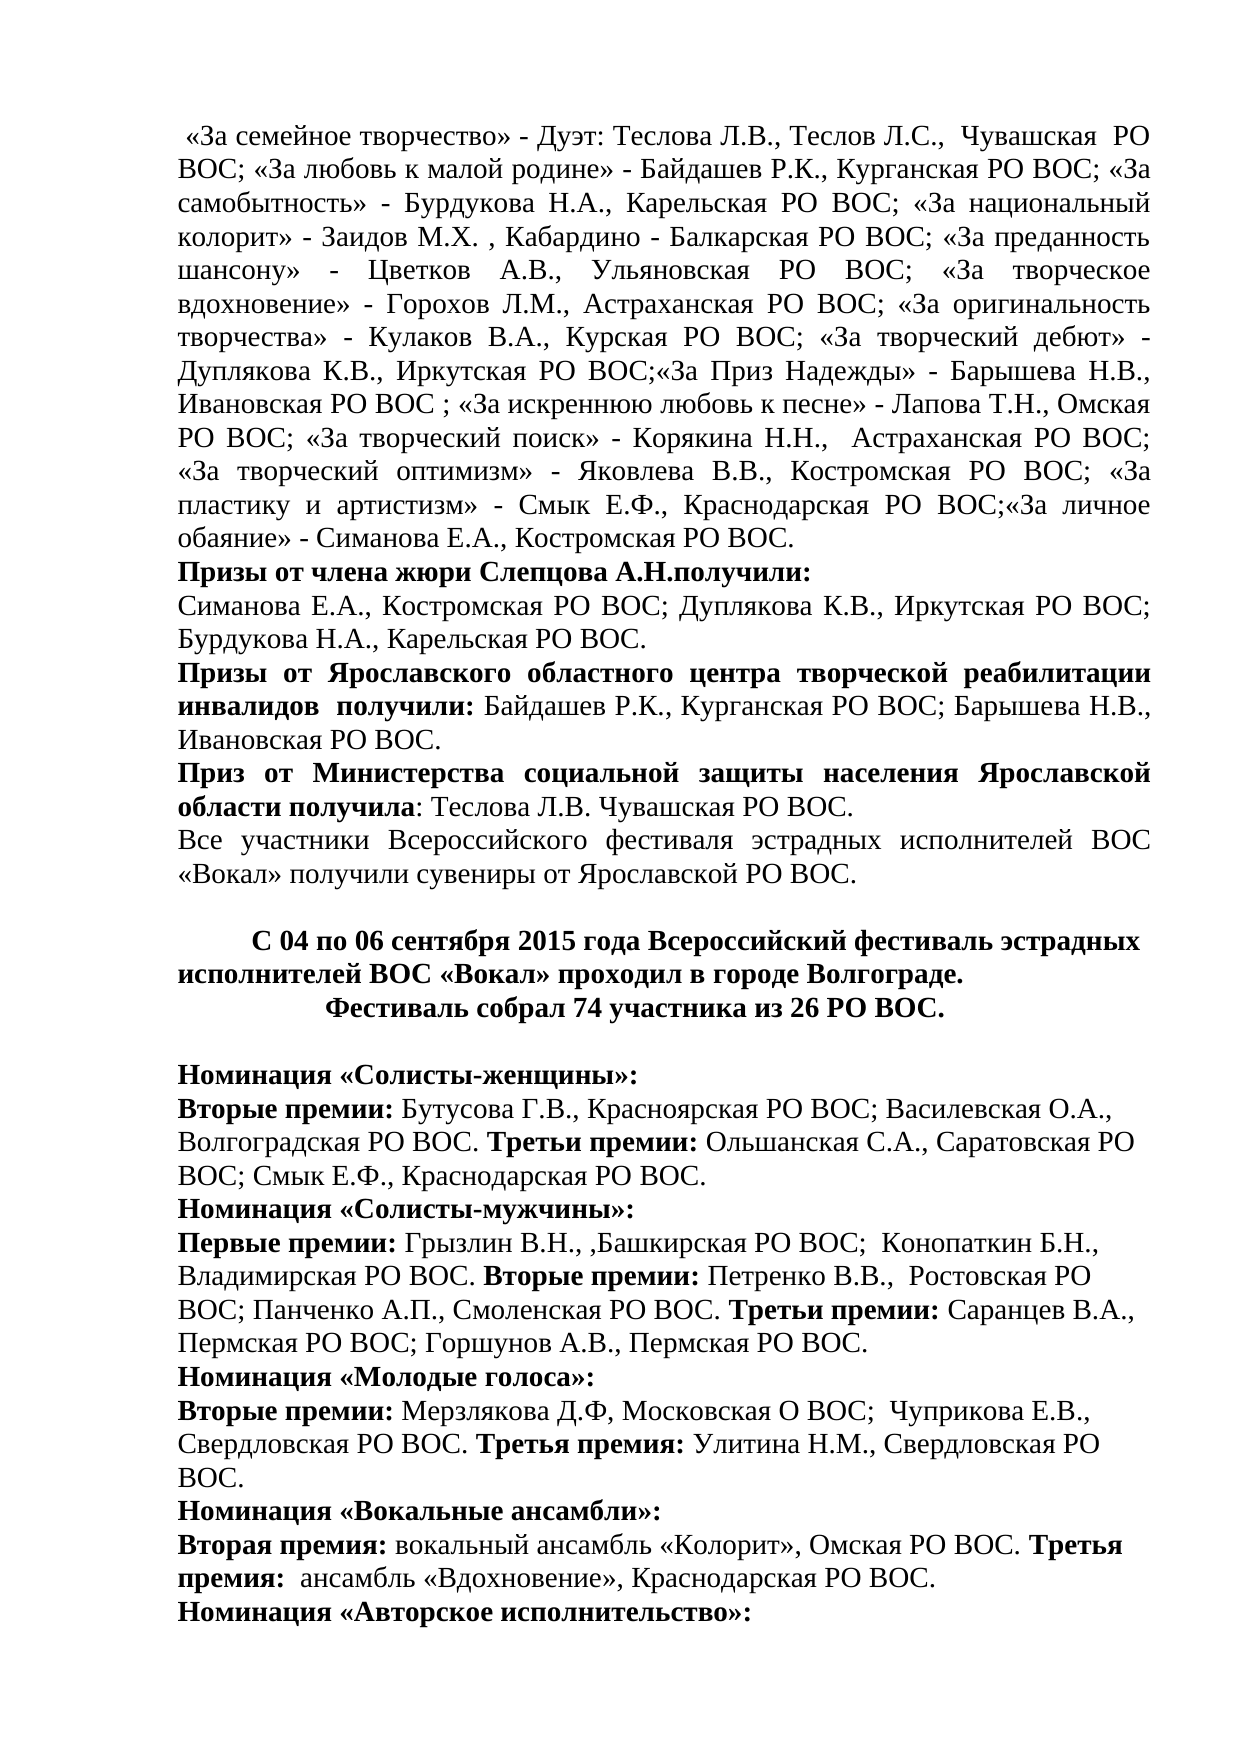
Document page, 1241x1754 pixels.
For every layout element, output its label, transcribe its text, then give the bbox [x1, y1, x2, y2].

text Вторая премия: вокальный ансамбль «Колорит», Омская РО ВОС. Третья премия: ансамбль «Вдохновение», Краснодарская РО ВОС. [177, 1527, 1152, 1594]
text Вторые премии: Мерзлякова Д.Ф, Московская О ВОС; Чуприкова Е.В., Свердловская РО ВОС. Третья премия: Улитина Н.М., Свердловская РО ВОС. [177, 1393, 1152, 1493]
text Симанова Е.А., Костромская РО ВОС; Дуплякова К.В., Иркутская РО ВОС; Бурдукова Н.А., Карельская РО ВОС. [177, 588, 1152, 655]
text Фестиваль собрал 74 участника из 26 РО ВОС. [177, 990, 1152, 1024]
text «За семейное творчество» - Дуэт: Теслова Л.В., Теслов Л.С., Чувашская РО ВОС; «За любовь к малой родине» - Байдашев Р.К., Курганская РО ВОС; «За самобытность» - Бурдукова Н.А., Карельская РО ВОС; «За национальный колорит» - Заидов М.Х. , Кабардино - Балкарская РО ВОС; «За преданность шансону» - Цветков А.В., Ульяновская РО ВОС; «За творческое вдохновение» - Горохов Л.М., Астраханская РО ВОС; «За оригинальность творчества» - Кулаков В.А., Курская РО ВОС; «За творческий дебют» - Дуплякова К.В., Иркутская РО ВОС;«За Приз Надежды» - Барышева Н.В., Ивановская РО ВОС ; «За искреннюю любовь к песне» - Лапова Т.Н., Омская РО ВОС; «За творческий поиск» - Корякина Н.Н., Астраханская РО ВОС; «За творческий оптимизм» - Яковлева В.В., Костромская РО ВОС; «За пластику и артистизм» - Смык Е.Ф., Краснодарская РО ВОС;«За личное обаяние» - Симанова Е.А., Костромская РО ВОС. [177, 118, 1152, 554]
text Номинация «Солисты-женщины»: [177, 1024, 1152, 1091]
text Первые премии: Грызлин В.Н., ,Башкирская РО ВОС; Конопаткин Б.Н., Владимирская РО ВОС. Вторые премии: Петренко В.В., Ростовская РО ВОС; Панченко А.П., Смоленская РО ВОС. Третьи премии: Саранцев В.А., Пермская РО ВОС; Горшунов А.В., Пермская РО ВОС. [177, 1225, 1152, 1359]
text Призы от члена жюри Слепцова А.Н.получили: [177, 554, 1152, 588]
text Номинация «Молодые голоса»: [177, 1359, 1152, 1393]
text Вторые премии: Бутусова Г.В., Красноярская РО ВОС; Василевская О.А., Волгоградская РО ВОС. Третьи премии: Ольшанская С.А., Саратовская РО ВОС; Смык Е.Ф., Краснодарская РО ВОС. [177, 1091, 1152, 1191]
text Все участники Всероссийского фестиваля эстрадных исполнителей ВОС «Вокал» получили сувениры от Ярославской РО ВОС. [177, 822, 1152, 889]
text Номинация «Авторское исполнительство»: [177, 1594, 1152, 1627]
text С 04 по 06 сентября 2015 года Всероссийский фестиваль эстрадных исполнителей ВОС «Вокал» проходил в городе Волгограде. [177, 923, 1152, 990]
text Приз от Министерства социальной защиты населения Ярославской области получила: Теслова Л.В. Чувашская РО ВОС. [177, 755, 1152, 822]
text Призы от Ярославского областного центра творческой реабилитации инвалидов получили: Байдашев Р.К., Курганская РО ВОС; Барышева Н.В., Ивановская РО ВОС. [177, 655, 1152, 755]
text Номинация «Вокальные ансамбли»: [177, 1493, 1152, 1527]
text Номинация «Солисты-мужчины»: [177, 1191, 1152, 1225]
